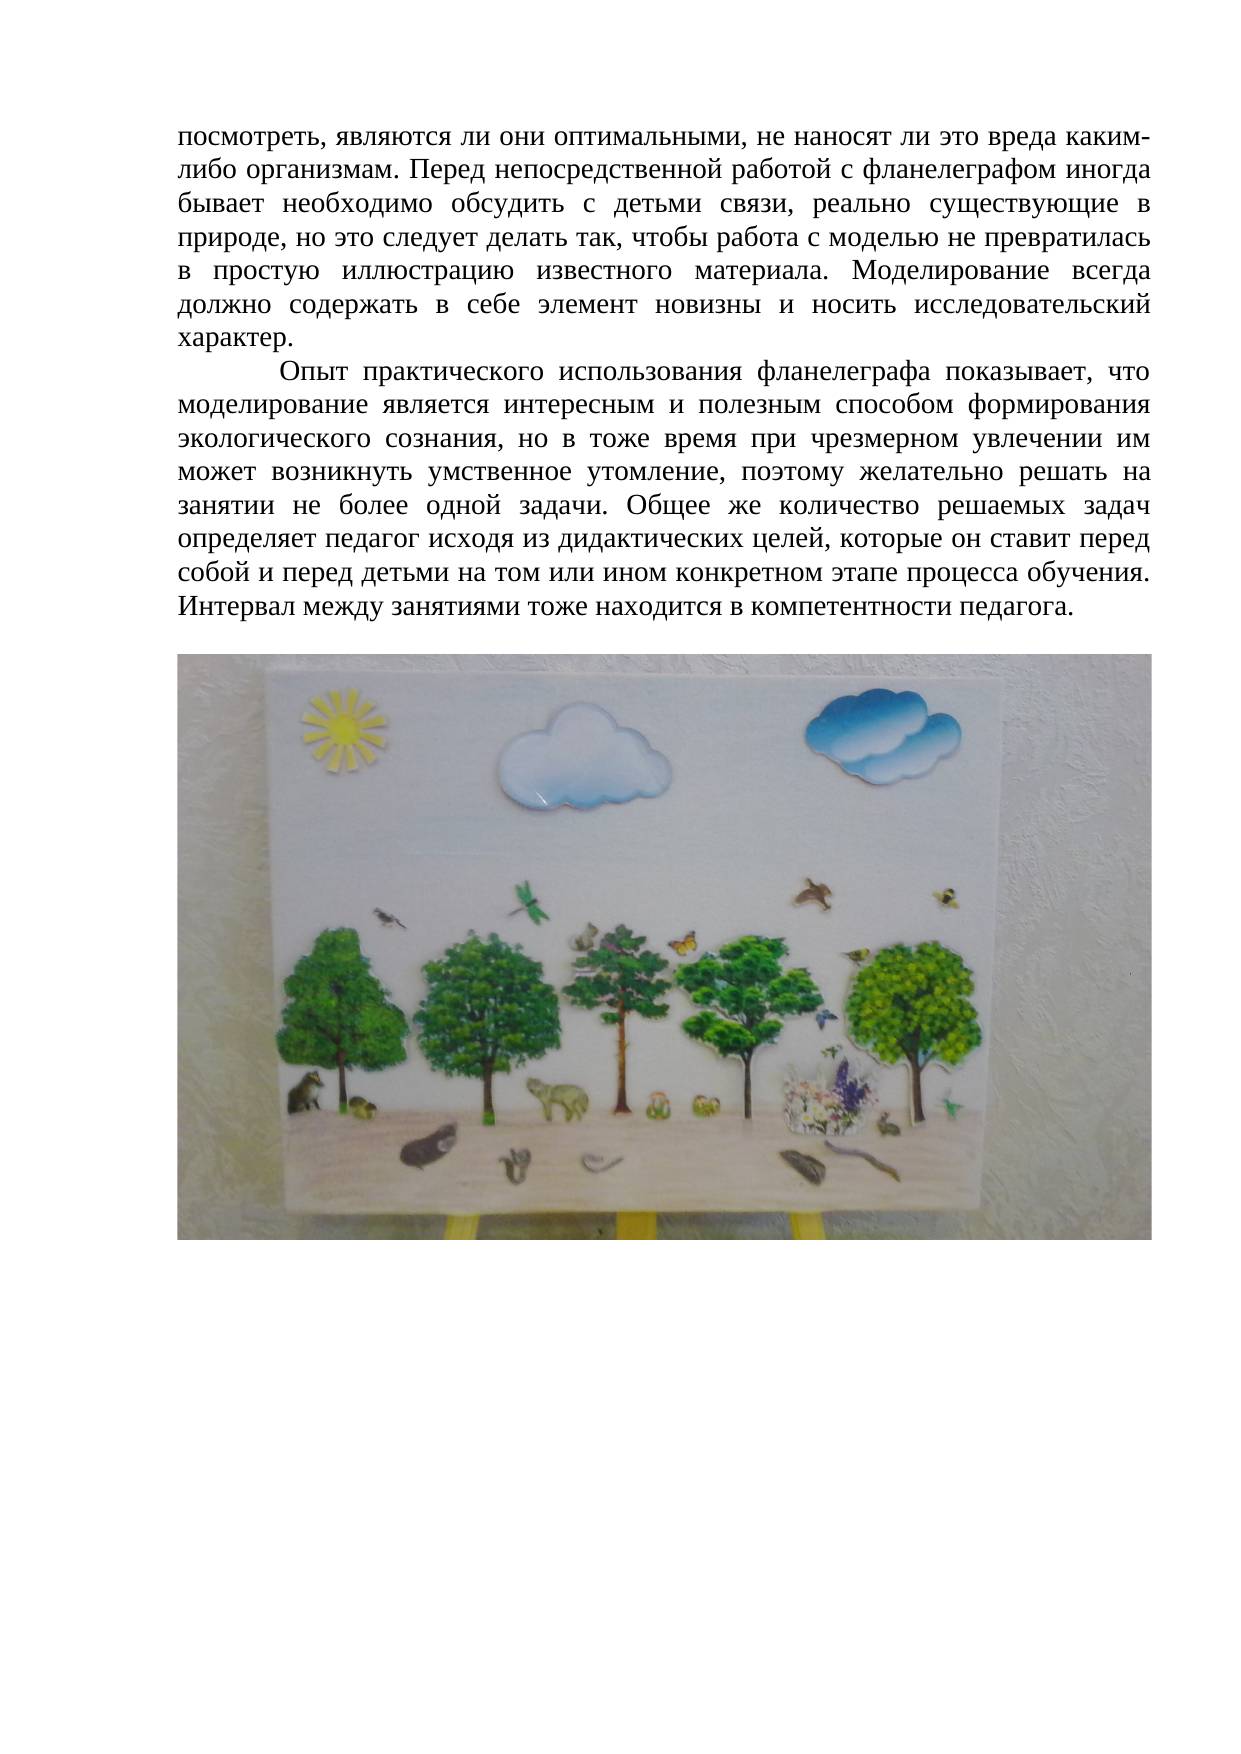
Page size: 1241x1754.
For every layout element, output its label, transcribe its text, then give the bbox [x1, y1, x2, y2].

text Опыт практического использования фланелеграфа показывает, что моделирование является интересным и полезным способом формирования экологического сознания, но в тоже время при чрезмерном увлечении им может возникнуть умственное утомление, поэтому желательно решать на занятии не более одной задачи. Общее же количество решаемых задач определяет педагог исходя из дидактических целей, которые он ставит перед собой и перед детьми на том или ином конкретном этапе процесса обучения. Интервал между занятиями тоже находится в компетентности педагога. [177, 353, 1152, 621]
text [177, 118, 1152, 353]
picture [177, 654, 1152, 1240]
